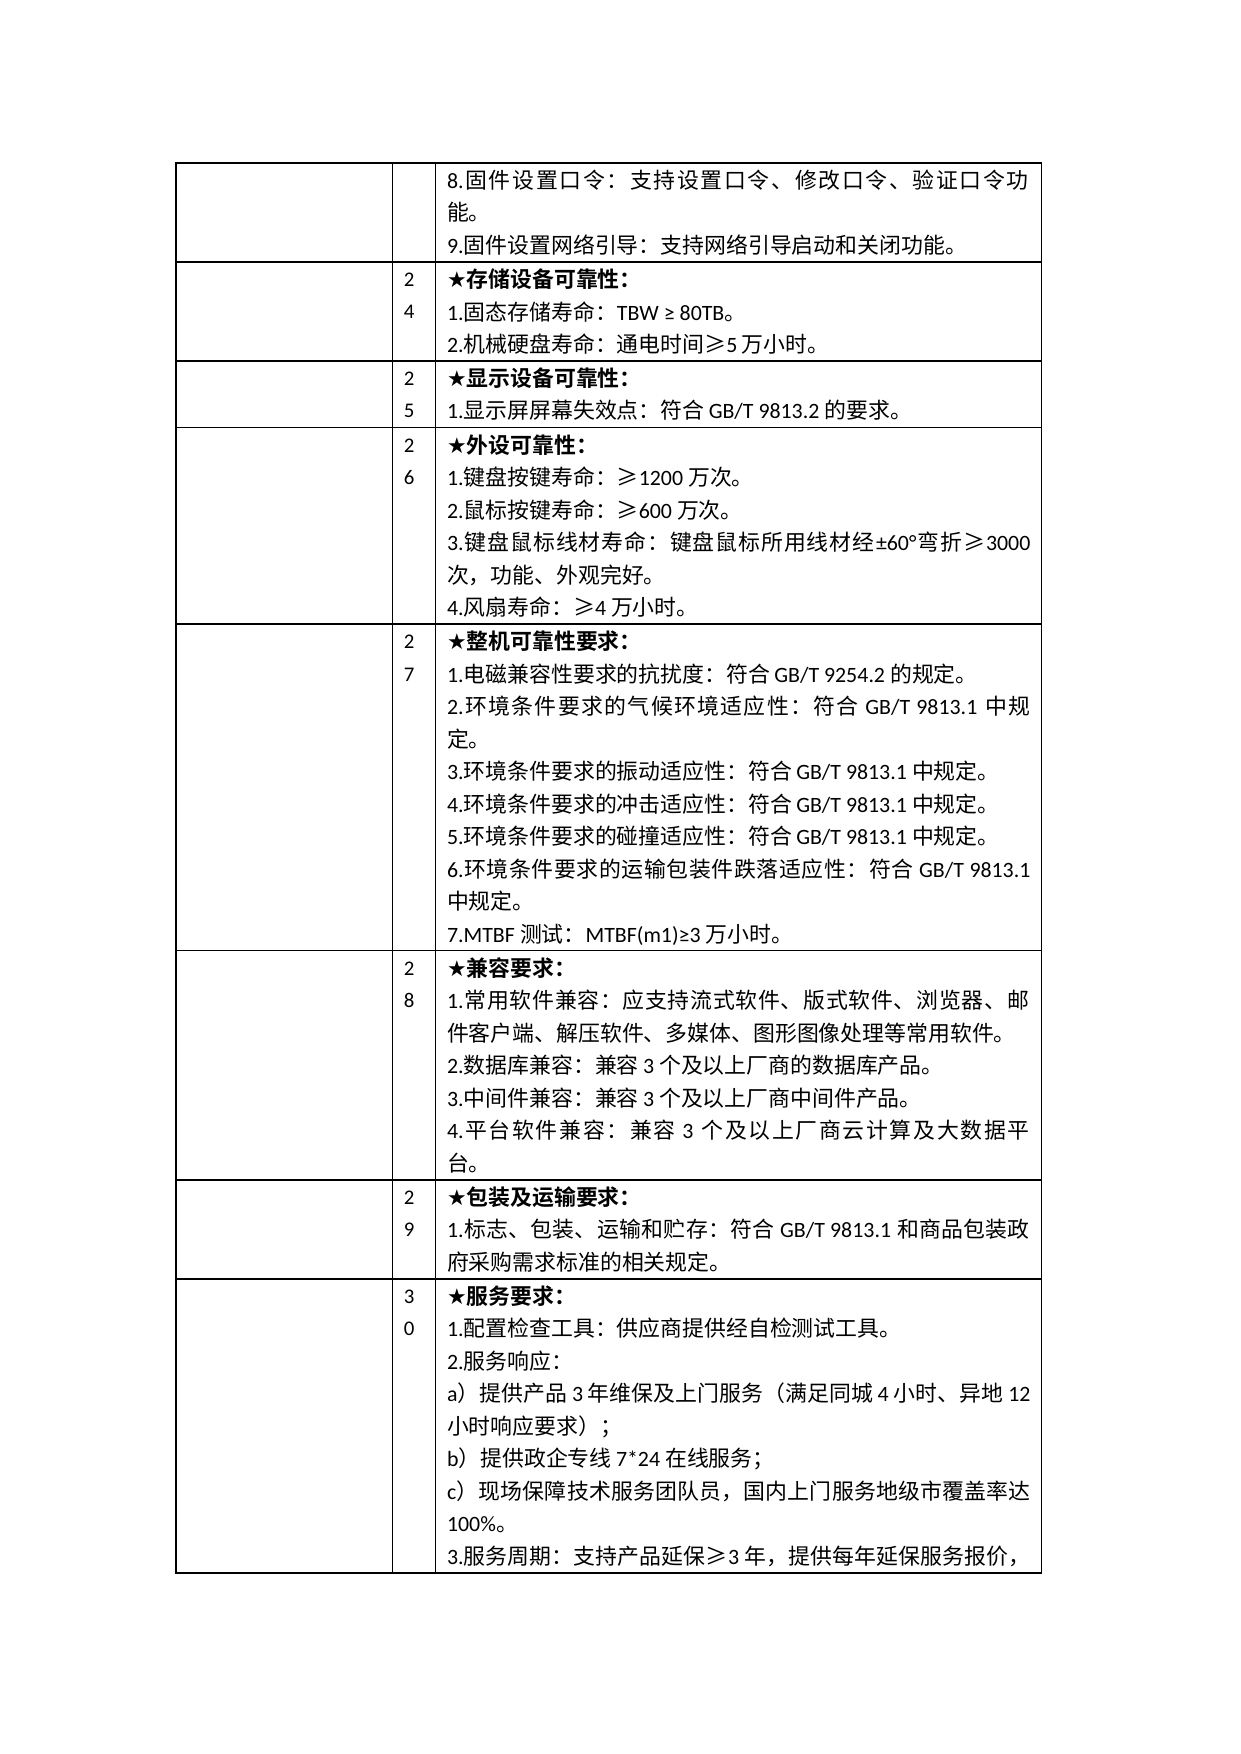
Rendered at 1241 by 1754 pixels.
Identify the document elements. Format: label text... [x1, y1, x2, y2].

table_cell ★显示设备可靠性： 1.显示屏屏幕失效点：符合GB/T 9813.2 的要求。 [436, 362, 1041, 427]
table_cell 23 [393, 164, 435, 261]
table_cell [177, 1181, 392, 1278]
table_cell [177, 625, 392, 950]
table_cell 28 [393, 951, 435, 1179]
table_cell ★兼容要求： 1.常用软件兼容：应支持流式软件、版式软件、浏览器、邮件客户端、解压软件、多媒体、图形图像处理等常用软件。 2.数据库兼容：兼容3 个及以上厂商的数据库产品。 3.中间件兼容：兼容3 个及以上厂商中间件产品。 4.平台软件兼容：兼容3 个及以上厂商云计算及大数据平台。 [436, 951, 1041, 1179]
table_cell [436, 164, 1041, 261]
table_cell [436, 1280, 1041, 1572]
table_cell [177, 263, 392, 360]
table_cell 29 [393, 1181, 435, 1278]
table_cell [177, 951, 392, 1179]
table_cell ★包装及运输要求： 1.标志、包装、运输和贮存：符合GB/T 9813.1 和商品包装政府采购需求标准的相关规定。 [436, 1181, 1041, 1278]
table_cell 27 [393, 625, 435, 950]
table_cell 30 [393, 1280, 435, 1572]
table_cell 24 [393, 263, 435, 360]
table_cell [177, 164, 392, 261]
table_cell [177, 428, 392, 623]
table_cell [177, 1280, 392, 1572]
table_cell ★存储设备可靠性： 1.固态存储寿命：TBW ≥ 80TB。 2.机械硬盘寿命：通电时间≥5万小时。 [436, 263, 1041, 360]
table_cell 26 [393, 428, 435, 623]
table_cell ★整机可靠性要求： 1.电磁兼容性要求的抗扰度：符合GB/T 9254.2 的规定。 2.环境条件要求的气候环境适应性：符合GB/T 9813.1 中规定。 3.环境条件要求的振动适应性：符合GB/T 9813.1 中规定。 4.环境条件要求的冲击适应性：符合GB/T 9813.1 中规定。 5.环境条件要求的碰撞适应性：符合GB/T 9813.1 中规定。 6.环境条件要求的运输包装件跌落适应性：符合GB/T 9813.1 中规定。 7.MTBF 测试：MTBF(m1)≥3 万小时。 [436, 625, 1041, 950]
table_cell ★外设可靠性： 1.键盘按键寿命：≥1200 万次。 2.鼠标按键寿命：≥600 万次。 3.键盘鼠标线材寿命：键盘鼠标所用线材经±60°弯折≥3000 次，功能、外观完好。 4.风扇寿命：≥4 万小时。 [436, 428, 1041, 623]
table_cell [177, 362, 392, 427]
table_cell 25 [393, 362, 435, 427]
